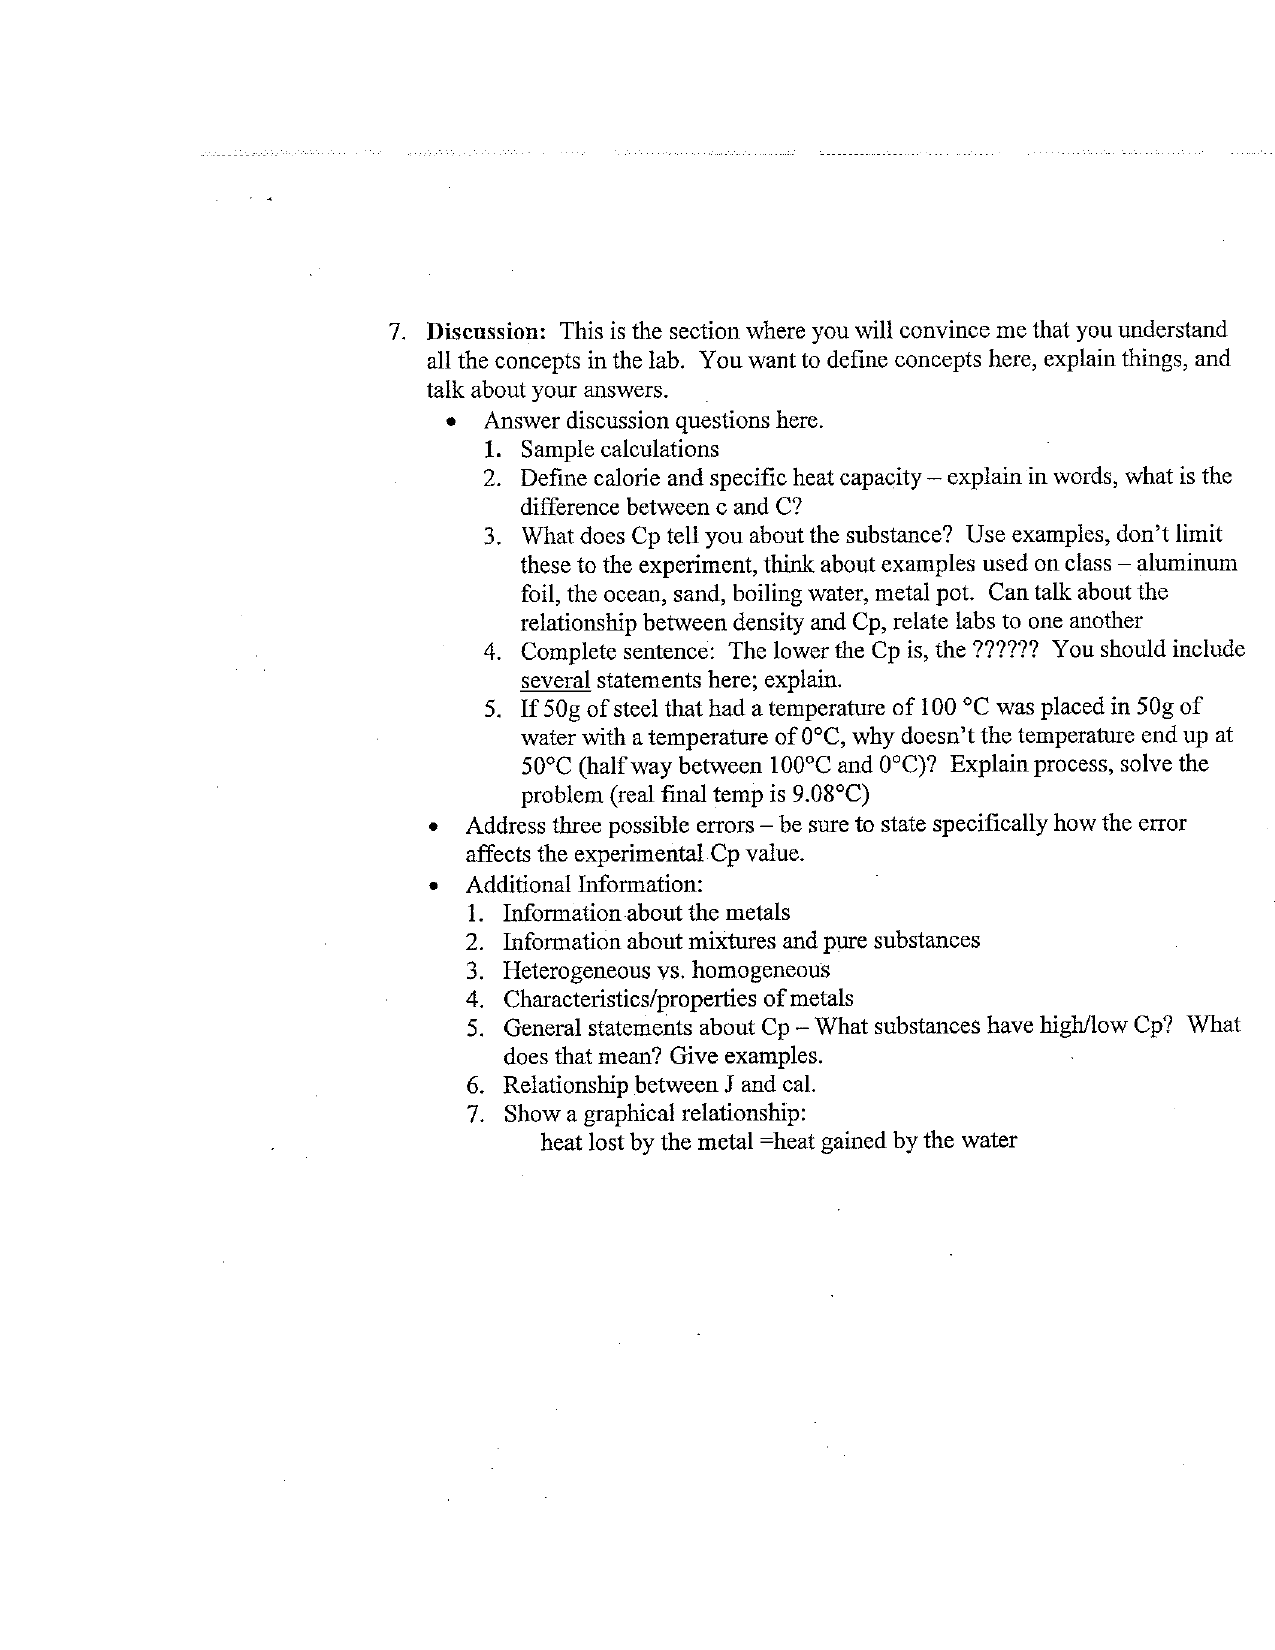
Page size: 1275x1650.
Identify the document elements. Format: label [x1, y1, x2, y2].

picture [187, 150, 1275, 1501]
